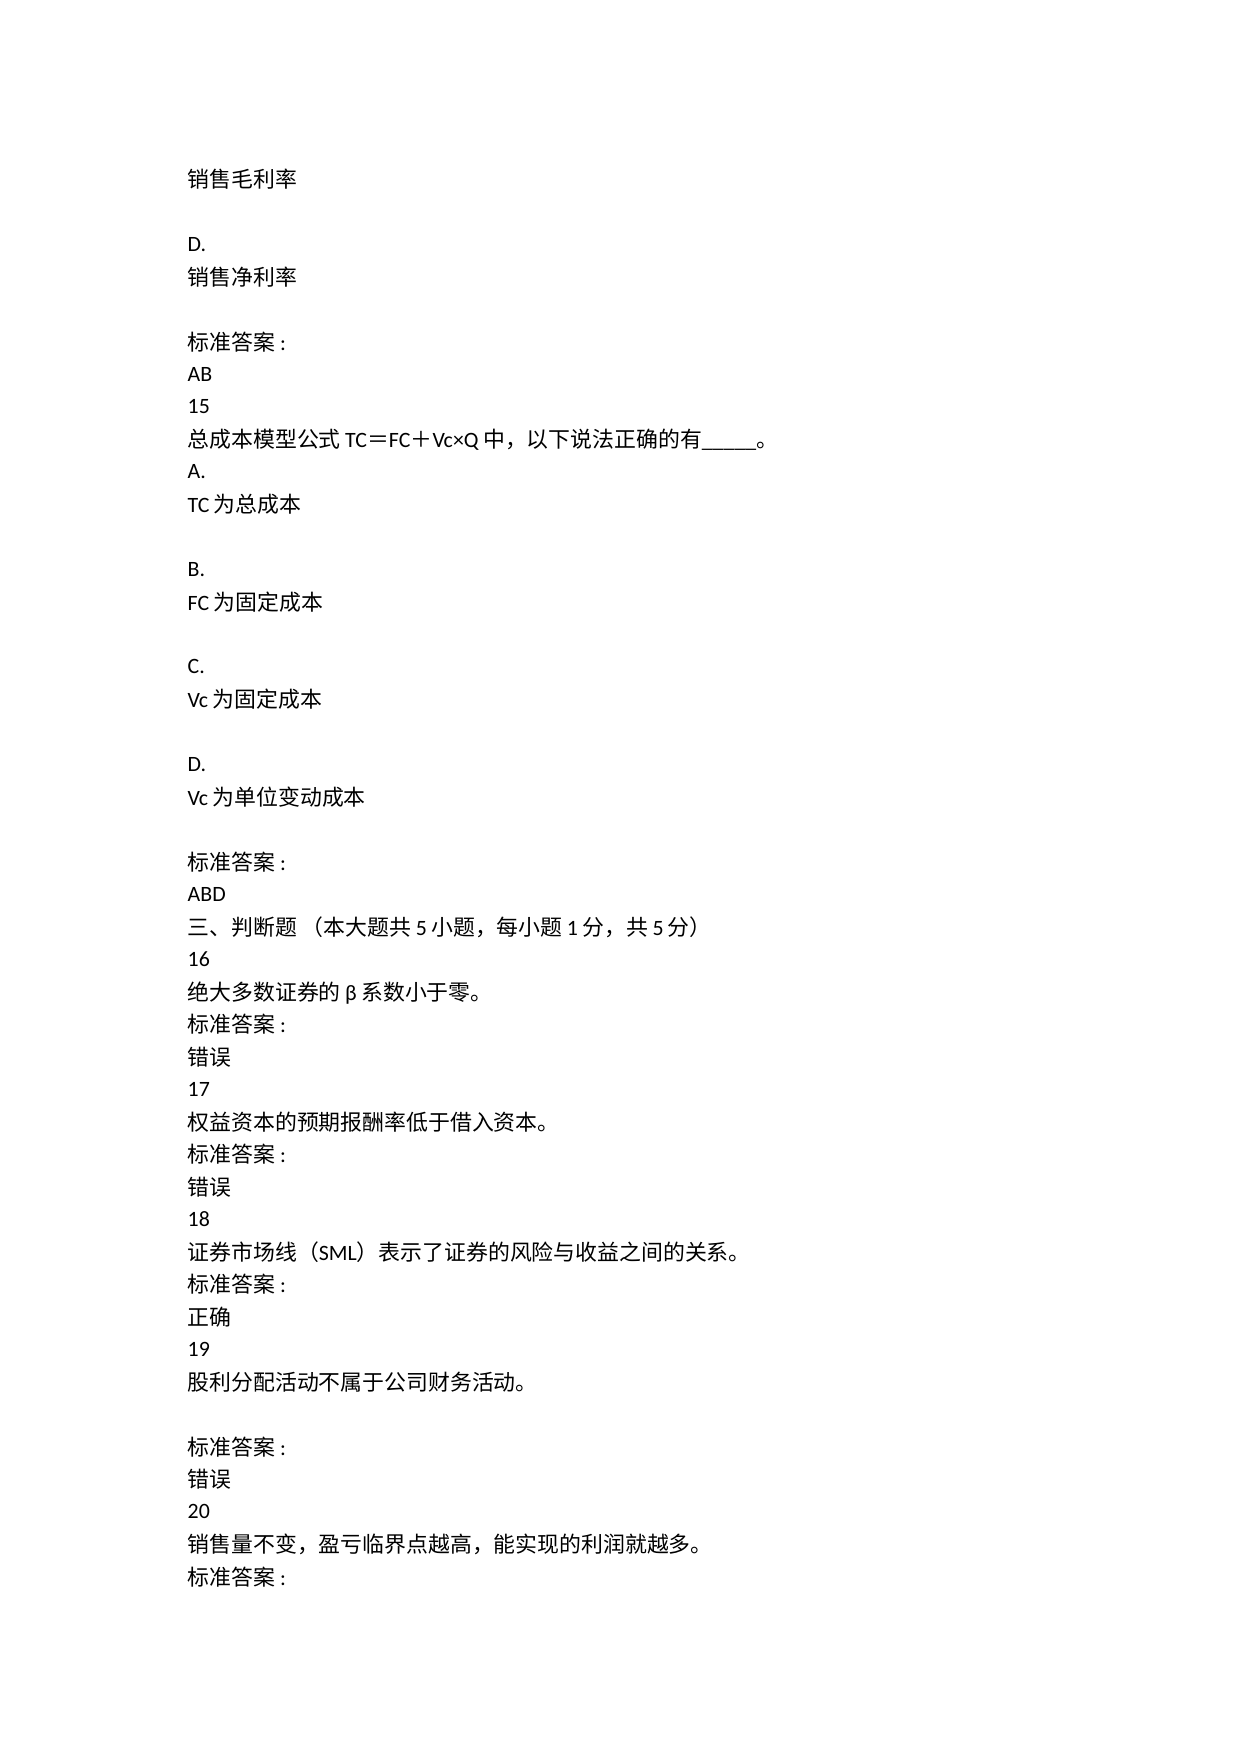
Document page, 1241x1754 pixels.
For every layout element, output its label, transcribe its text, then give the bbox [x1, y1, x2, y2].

text D. [187, 747, 1053, 779]
text Vc为单位变动成本 [187, 779, 1053, 812]
text TC为总成本 [187, 487, 1053, 519]
text 股利分配活动不属于公司财务活动。 [187, 1364, 1053, 1397]
text A. [187, 454, 1053, 487]
text 17 [187, 1072, 1053, 1104]
text 20 [187, 1494, 1053, 1527]
text 标准答案 : [187, 324, 1053, 357]
text 权益资本的预期报酬率低于借入资本。 [187, 1104, 1053, 1137]
text 标准答案 : [187, 1267, 1053, 1299]
text Vc为固定成本 [187, 682, 1053, 714]
text 绝大多数证券的β系数小于零。 [187, 974, 1053, 1007]
text 错误 [187, 1462, 1053, 1494]
text 销售净利率 [187, 259, 1053, 292]
text ABD [187, 877, 1053, 909]
text D. [187, 227, 1053, 259]
text 15 [187, 389, 1053, 422]
text 总成本模型公式TC＝FC＋Vc×Q中，以下说法正确的有_____。 [187, 422, 1053, 454]
text 销售量不变，盈亏临界点越高，能实现的利润就越多。 [187, 1527, 1053, 1559]
text 标准答案 : [187, 1559, 1053, 1592]
text 标准答案 : [187, 1007, 1053, 1039]
text 错误 [187, 1039, 1053, 1072]
text C. [187, 649, 1053, 682]
text 18 [187, 1202, 1053, 1234]
text 标准答案 : [187, 1137, 1053, 1169]
text 19 [187, 1332, 1053, 1364]
text 标准答案 : [187, 1429, 1053, 1462]
text 正确 [187, 1299, 1053, 1332]
text FC为固定成本 [187, 584, 1053, 617]
text 证券市场线（SML）表示了证券的风险与收益之间的关系。 [187, 1234, 1053, 1267]
text 16 [187, 942, 1053, 974]
text AB [187, 357, 1053, 389]
text 三、判断题 （本大题共5小题，每小题1分，共5分） [187, 909, 1053, 942]
text 标准答案 : [187, 844, 1053, 877]
text 销售毛利率 [187, 162, 1053, 194]
text B. [187, 552, 1053, 584]
text 错误 [187, 1169, 1053, 1202]
